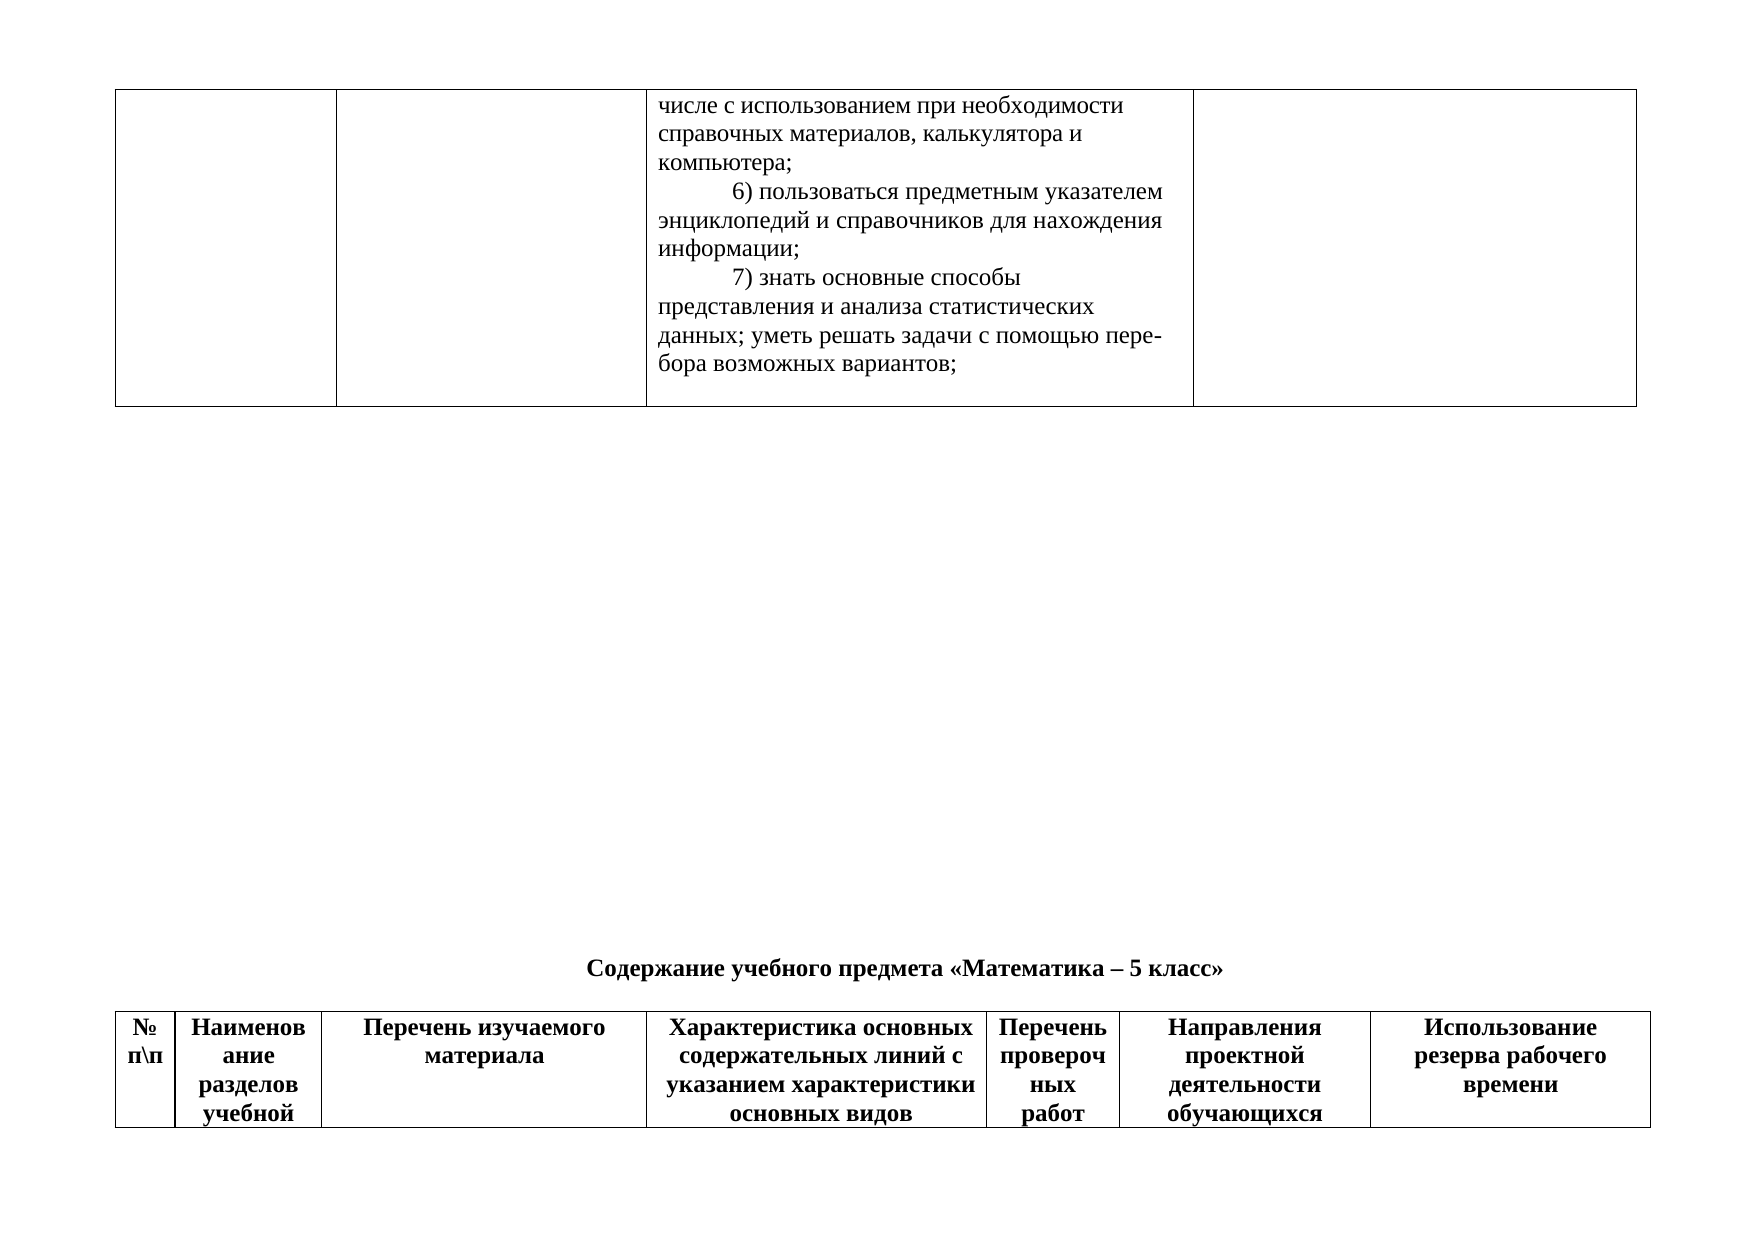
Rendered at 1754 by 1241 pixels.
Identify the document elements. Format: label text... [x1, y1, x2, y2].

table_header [1371, 1012, 1650, 1127]
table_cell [337, 90, 646, 406]
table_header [176, 1012, 321, 1127]
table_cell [1194, 90, 1636, 406]
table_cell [116, 90, 336, 406]
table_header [1120, 1012, 1370, 1127]
table_header № п\п [116, 1012, 174, 1127]
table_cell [647, 90, 1193, 406]
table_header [647, 1012, 986, 1127]
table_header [322, 1012, 646, 1127]
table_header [987, 1012, 1119, 1127]
text Содержание учебного предмета «Математика – 5 класс» [98, 953, 1713, 982]
